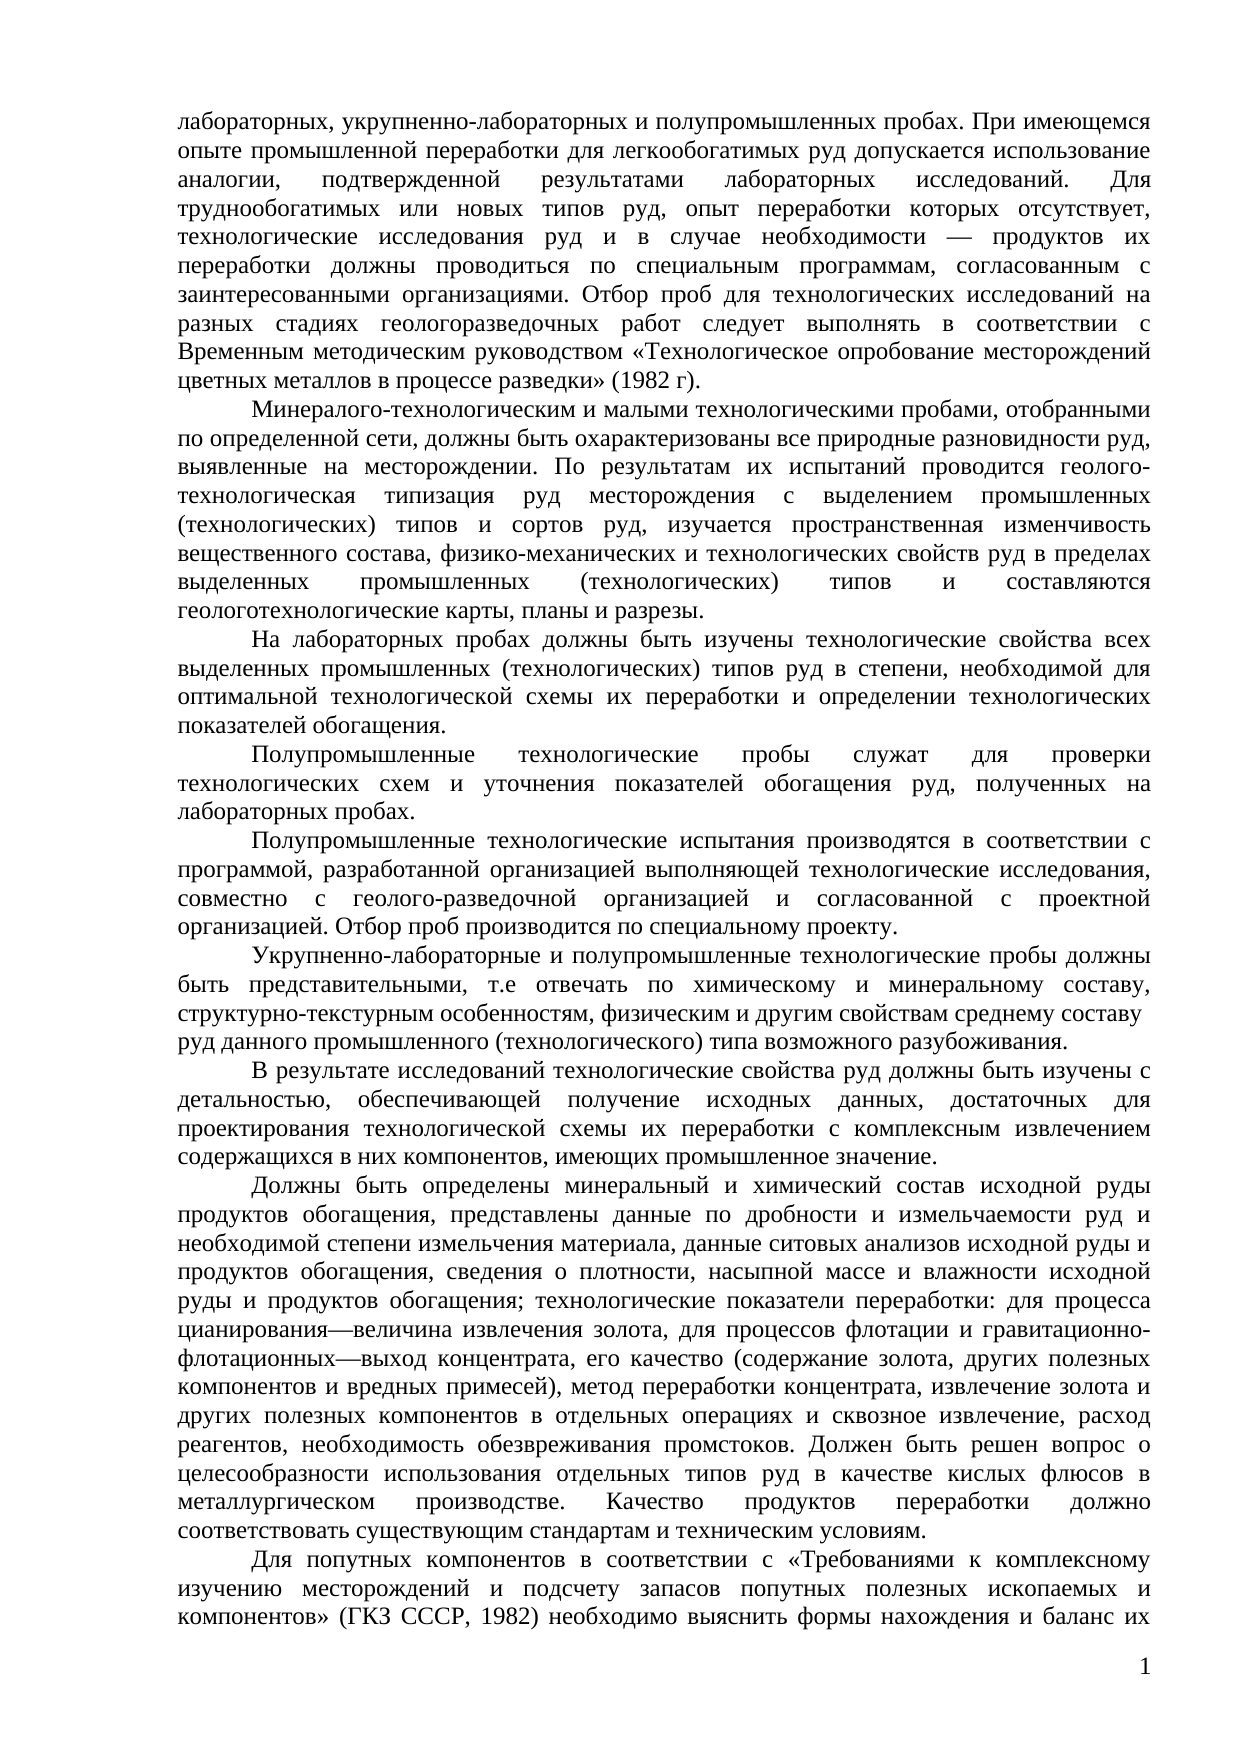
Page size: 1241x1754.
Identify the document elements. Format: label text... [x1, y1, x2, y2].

text Минералого-технологическим и малыми технологическими пробами, отобранными по определенной сети, должны быть охарактеризованы все природные разновидности руд, выявленные на месторождении. По результатам их испытаний проводится геолого-технологическая типизация руд месторождения с выделением промышленных (технологических) типов и сортов руд, изучается пространственная изменчивость вещественного состава, физико-механических и технологических свойств руд в пределах выделенных промышленных (технологических) типов и составляются геологотехнологические карты, планы и разрезы. [177, 394, 1152, 624]
text Полупромышленные технологические пробы служат для проверки технологических схем и уточнения показателей обогащения руд, полученных на лабораторных пробах. [177, 739, 1152, 825]
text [177, 1544, 1152, 1630]
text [177, 106, 1152, 394]
text Должны быть определены минеральный и химический состав исходной руды продуктов обогащения, представлены данные по дробности и измельчаемости руд и необходимой степени измельчения материала, данные ситовых анализов исходной руды и продуктов обогащения, сведения о плотности, насыпной массе и влажности исходной руды и продуктов обогащения; технологические показатели переработки: для процесса цианирования—величина извлечения золота, для процессов флотации и гравитационно-флотационных—выход концентрата, его качество (содержание золота, других полезных компонентов и вредных примесей), метод переработки концентрата, извлечение золота и других полезных компонентов в отдельных операциях и сквозное извлечение, расход реагентов, необходимость обезвреживания промстоков. Должен быть решен вопрос о целесообразности использования отдельных типов руд в качестве кислых флюсов в металлургическом производстве. Качество продуктов переработки должно соответствовать существующим стандартам и техническим условиям. [177, 1170, 1152, 1544]
text Полупромышленные технологические испытания производятся в соответствии с программой, разработанной организацией выполняющей технологические исследования, совместно с геолого-разведочной организацией и согласованной с проектной организацией. Отбор проб производится по специальному проекту. [177, 825, 1152, 940]
text На лабораторных пробах должны быть изучены технологические свойства всех выделенных промышленных (технологических) типов руд в степени, необходимой для оптимальной технологической схемы их переработки и определении технологических показателей обогащения. [177, 624, 1152, 739]
text Укрупненно-лабораторные и полупромышленные технологические пробы должны быть представительными, т.е отвечать по химическому и минеральному составу, структурно-текстурным особенностям, физическим и другим свойствам среднему составу [177, 940, 1152, 1026]
text руд данного промышленного (технологического) типа возможного разубоживания. [177, 1026, 1152, 1055]
text В результате исследований технологические свойства руд должны быть изучены с детальностью, обеспечивающей получение исходных данных, достаточных для проектирования технологической схемы их переработки с комплексным извлечением содержащихся в них компонентов, имеющих промышленное значение. [177, 1055, 1152, 1170]
